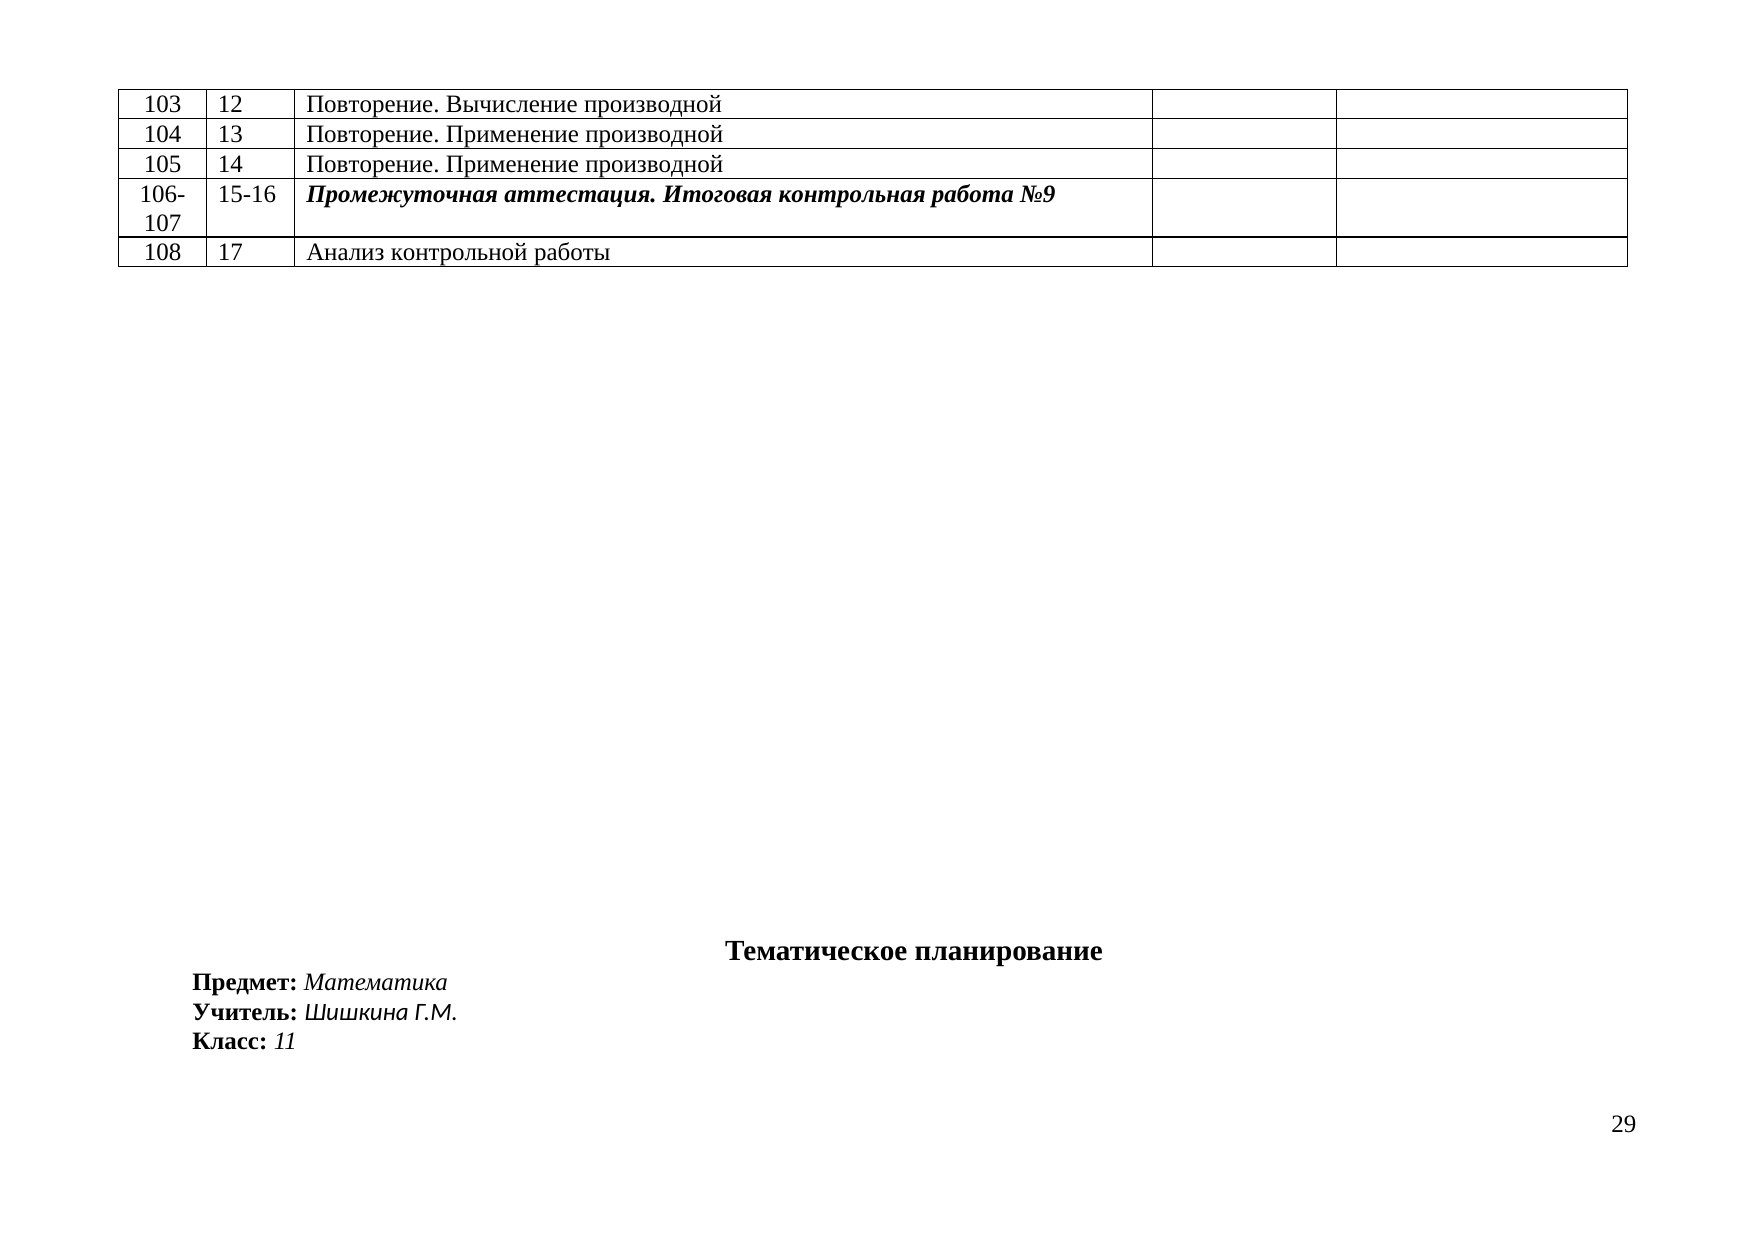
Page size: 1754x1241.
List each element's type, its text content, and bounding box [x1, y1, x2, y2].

list Тематическое планирование [192, 933, 1636, 967]
list Учитель: Шишкина Г.М. [192, 996, 1636, 1026]
table_cell [1337, 90, 1627, 118]
table_cell 12 [207, 90, 294, 118]
table_cell 17 [207, 238, 294, 266]
table_cell 15-16 [207, 179, 294, 236]
table_cell 104 [119, 119, 206, 148]
table_cell [1153, 119, 1336, 148]
table_cell 106-107 [119, 179, 206, 236]
list Класс: 11 [192, 1026, 1636, 1055]
table_cell 108 [119, 238, 206, 266]
table_cell [1153, 90, 1336, 118]
table_cell Повторение. Применение производной [295, 119, 1152, 148]
table_cell Промежуточная аттестация. Итоговая контрольная работа №9 [295, 179, 1152, 236]
table_cell [1153, 179, 1336, 236]
table_cell [1337, 179, 1627, 236]
table_cell [1153, 238, 1336, 266]
table_cell [1153, 149, 1336, 178]
table_cell [1337, 149, 1627, 178]
table_cell 13 [207, 119, 294, 148]
list Предмет: Математика [192, 967, 1636, 996]
table_cell Повторение. Применение производной [295, 149, 1152, 178]
table_cell 105 [119, 149, 206, 178]
table_cell 14 [207, 149, 294, 178]
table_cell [295, 90, 1152, 118]
table_cell Анализ контрольной работы [295, 238, 1152, 266]
table_cell [1337, 238, 1627, 266]
table_cell 103 [119, 90, 206, 118]
table_cell [1337, 119, 1627, 148]
